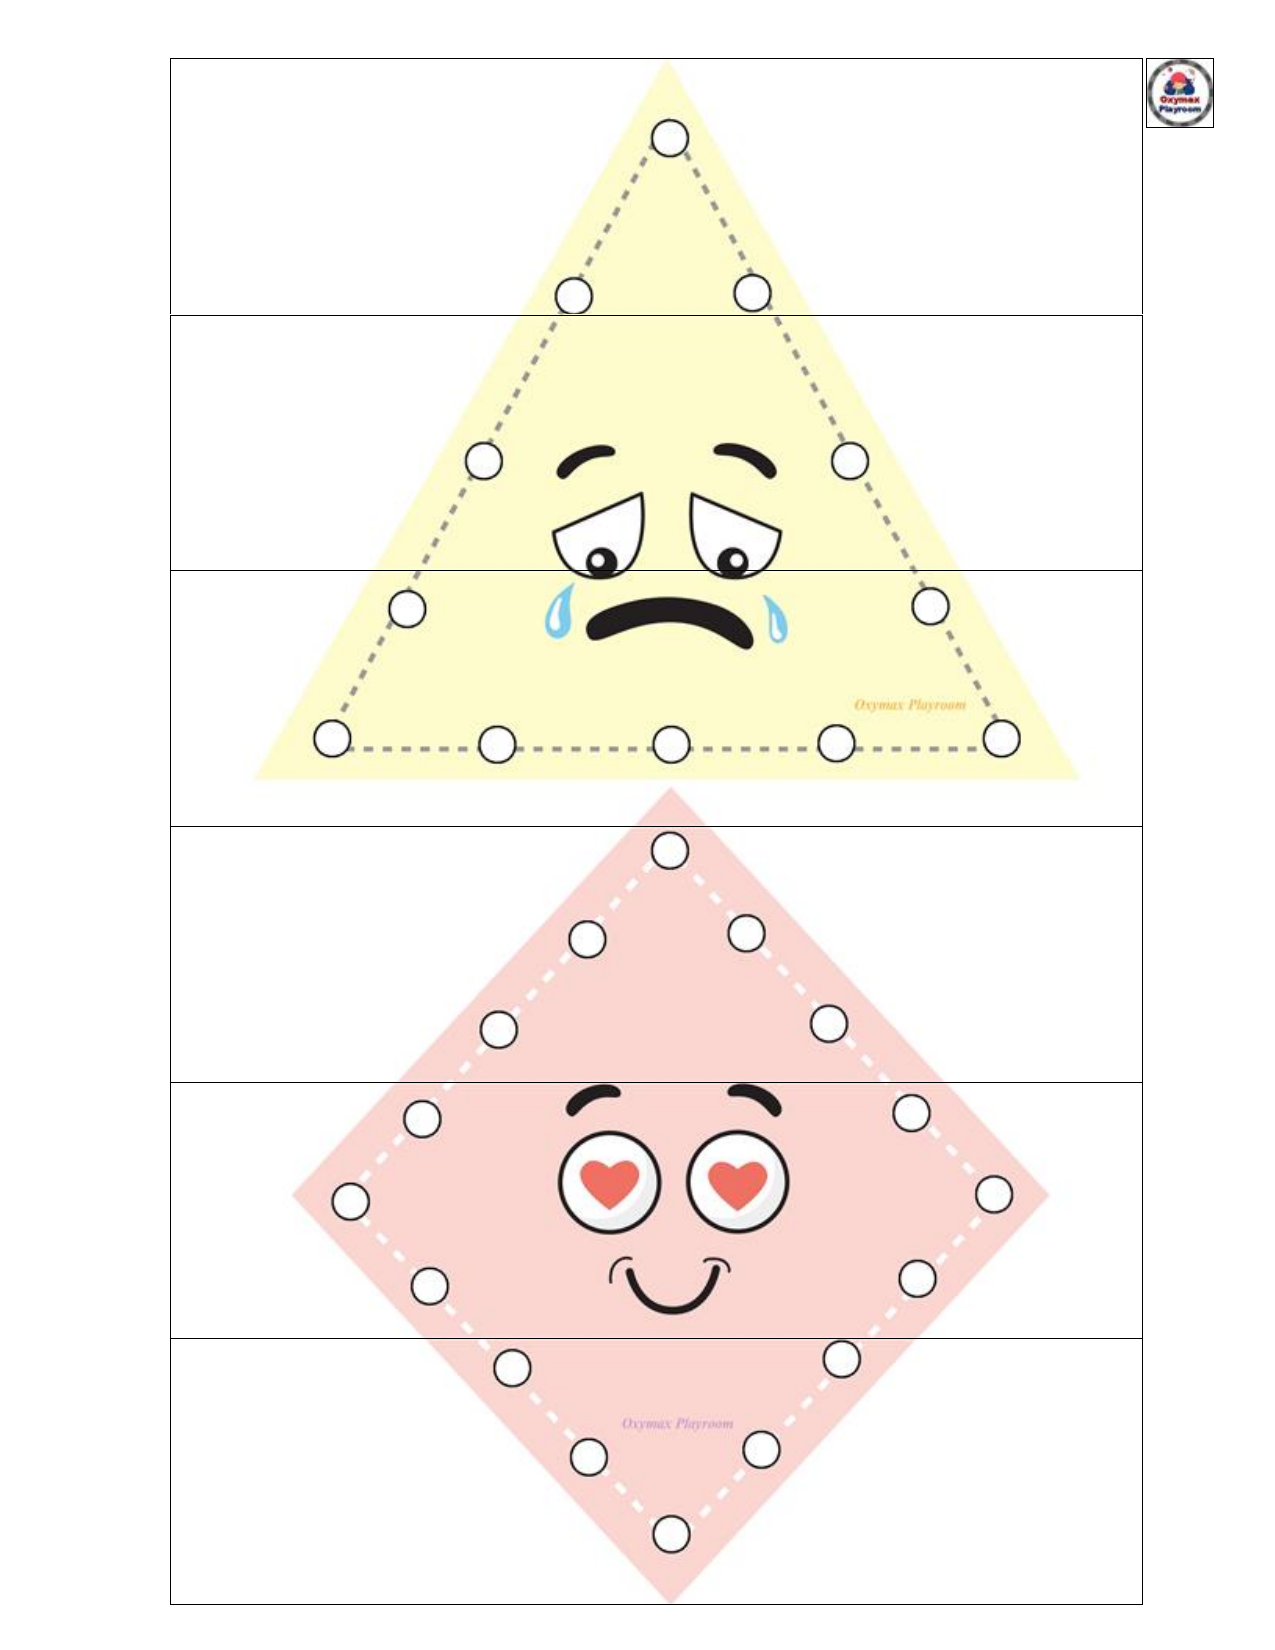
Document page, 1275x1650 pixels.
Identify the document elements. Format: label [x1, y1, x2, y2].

picture [171, 316, 1142, 570]
picture [171, 571, 1142, 826]
picture [171, 827, 1142, 1082]
picture [1147, 59, 1213, 127]
picture [171, 1083, 1142, 1338]
picture [170, 59, 1143, 315]
picture [171, 1339, 1142, 1604]
